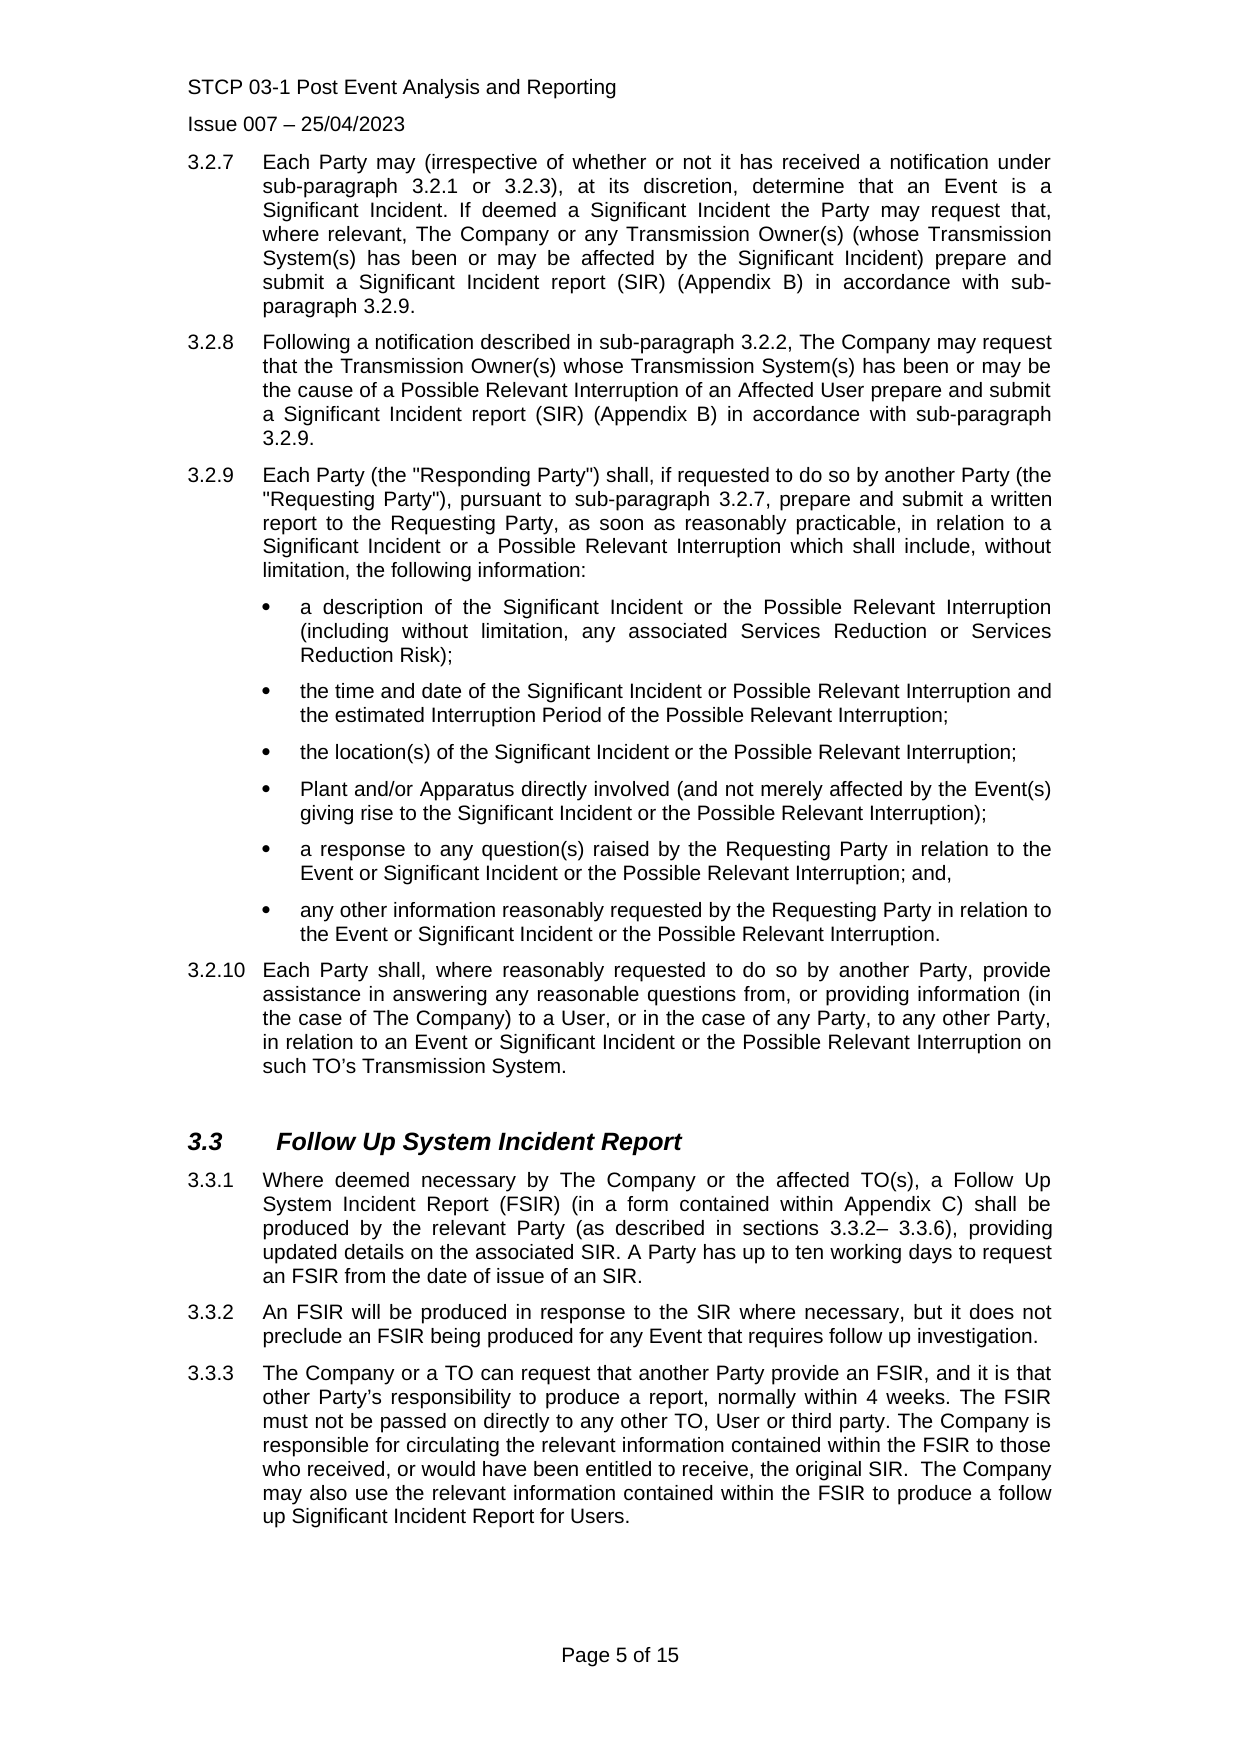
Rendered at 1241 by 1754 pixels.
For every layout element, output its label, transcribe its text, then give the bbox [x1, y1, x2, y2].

subtitle the time and date of the Significant Incident or Possible Relevant Interruption and the estimated Interruption Period of the Possible Relevant Interruption; [262, 679, 1053, 727]
subtitle a response to any question(s) raised by the Requesting Party in relation to the Event or Significant Incident or the Possible Relevant Interruption; and, [262, 837, 1053, 885]
subtitle any other information reasonably requested by the Requesting Party in relation to the Event or Significant Incident or the Possible Relevant Interruption. [262, 897, 1053, 945]
subtitle The Company or a TO can request that another Party provide an FSIR, and it is that other Party’s responsibility to produce a report, normally within 4 weeks. The FSIR must not be passed on directly to any other TO, User or third party. The Company is responsible for circulating the relevant information contained within the FSIR to those who received, or would have been entitled to receive, the original SIR. The Company may also use the relevant information contained within the FSIR to produce a follow up Significant Incident Report for Users. [187, 1361, 1053, 1528]
subtitle Each Party (the "Responding Party") shall, if requested to do so by another Party (the "Requesting Party"), pursuant to sub-paragraph 3.2.7, prepare and submit a written report to the Requesting Party, as soon as reasonably practicable, in relation to a Significant Incident or a Possible Relevant Interruption which shall include, without limitation, the following information: [187, 462, 1053, 582]
subtitle Each Party shall, where reasonably requested to do so by another Party, provide assistance in answering any reasonable questions from, or providing information (in the case of The Company) to a User, or in the case of any Party, to any other Party, in relation to an Event or Significant Incident or the Possible Relevant Interruption on such TO’s Transmission System. [187, 958, 1053, 1078]
subtitle Following a notification described in sub-paragraph 3.2.2, The Company may request that the Transmission Owner(s) whose Transmission System(s) has been or may be the cause of a Possible Relevant Interruption of an Affected User prepare and submit a Significant Incident report (SIR) (Appendix B) in accordance with sub-paragraph 3.2.9. [187, 330, 1053, 450]
subtitle Plant and/or Apparatus directly involved (and not merely affected by the Event(s) giving rise to the Significant Incident or the Possible Relevant Interruption); [262, 776, 1053, 824]
subtitle Follow Up System Incident Report [187, 1127, 1053, 1155]
subtitle Each Party may (irrespective of whether or not it has received a notification under sub-paragraph 3.2.1 or 3.2.3), at its discretion, determine that an Event is a Significant Incident. If deemed a Significant Incident the Party may request that, where relevant, The Company or any Transmission Owner(s) (whose Transmission System(s) has been or may be affected by the Significant Incident) prepare and submit a Significant Incident report (SIR) (Appendix B) in accordance with sub-paragraph 3.2.9. [187, 150, 1053, 318]
subtitle the location(s) of the Significant Incident or the Possible Relevant Interruption; [262, 740, 1053, 764]
subtitle Where deemed necessary by The Company or the affected TO(s), a Follow Up System Incident Report (FSIR) (in a form contained within Appendix C) shall be produced by the relevant Party (as described in sections 3.3.2– 3.3.6), providing updated details on the associated SIR. A Party has up to ten working days to request an FSIR from the date of issue of an SIR. [187, 1168, 1053, 1288]
subtitle a description of the Significant Incident or the Possible Relevant Interruption (including without limitation, any associated Services Reduction or Services Reduction Risk); [262, 595, 1053, 667]
subtitle An FSIR will be produced in response to the SIR where necessary, but it does not preclude an FSIR being produced for any Event that requires follow up investigation. [187, 1300, 1053, 1348]
